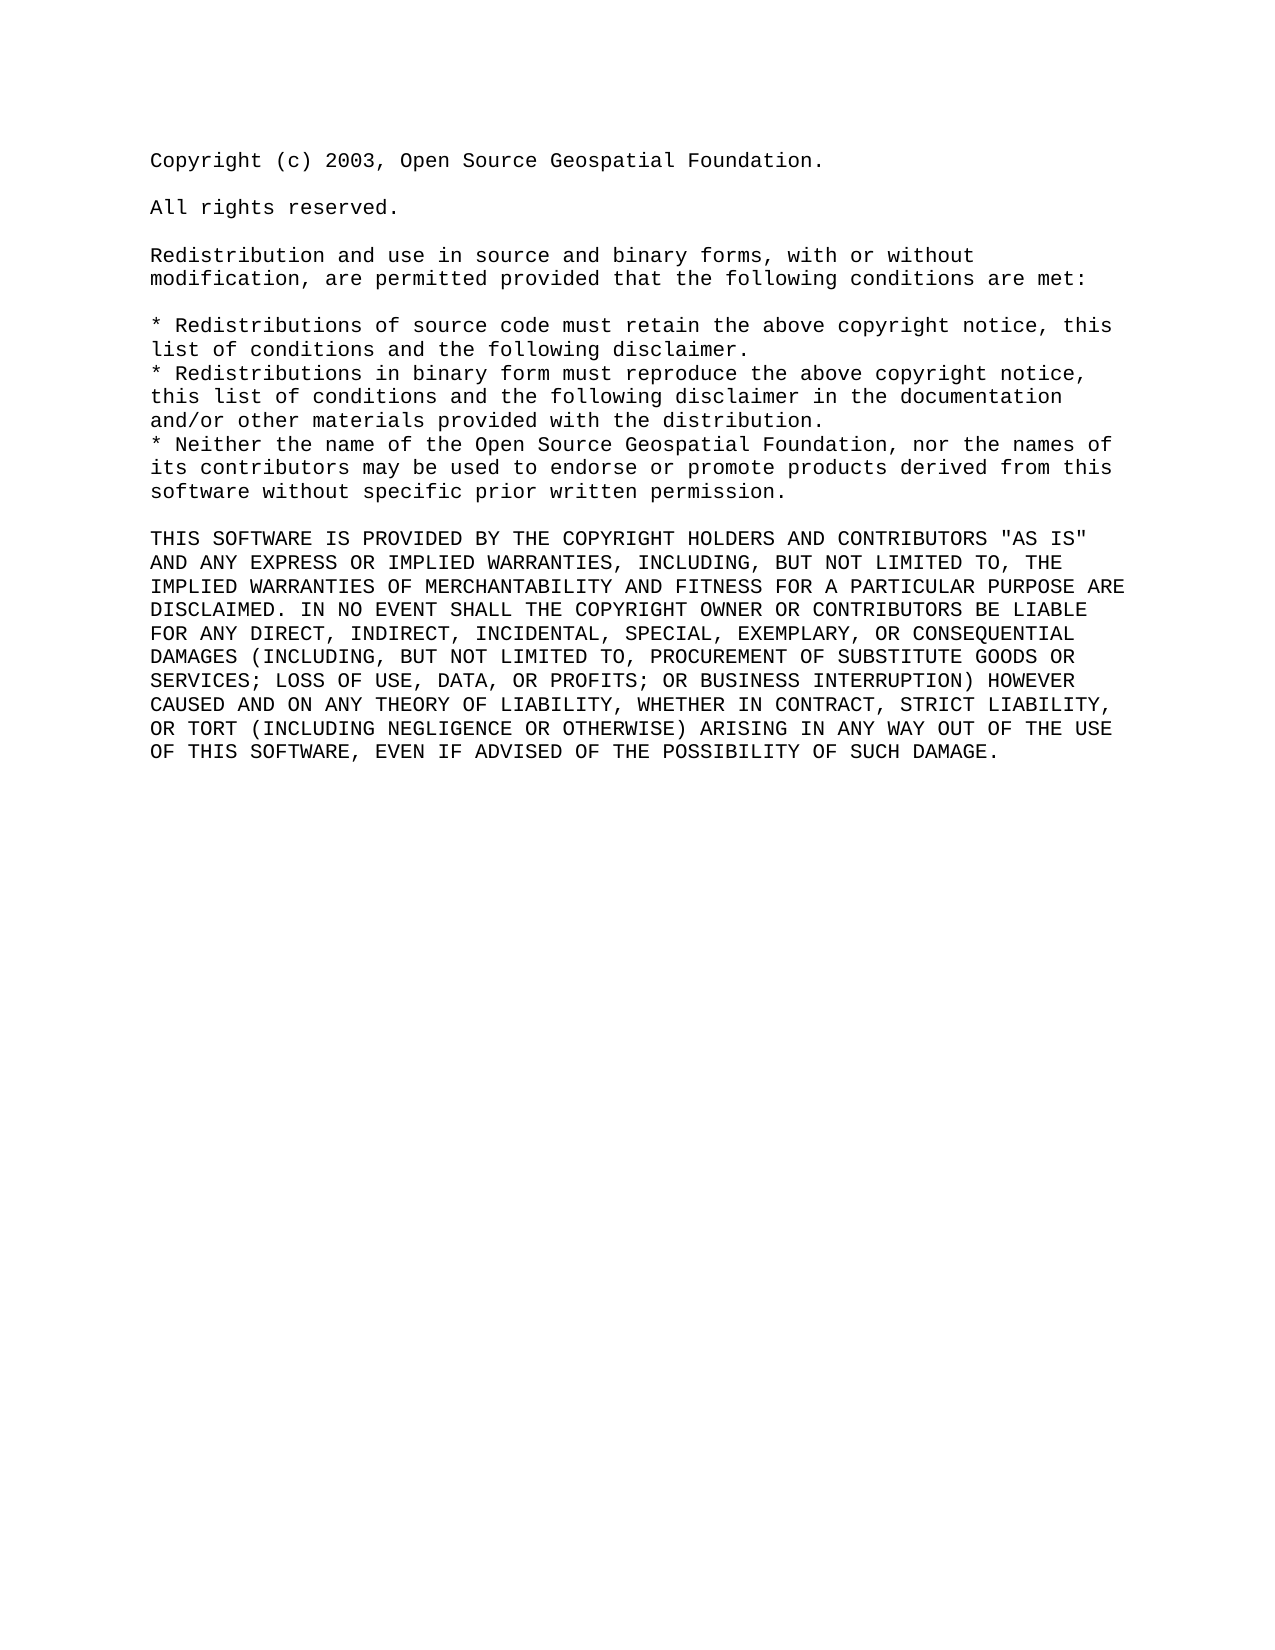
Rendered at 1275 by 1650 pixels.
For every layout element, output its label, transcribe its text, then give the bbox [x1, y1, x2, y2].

text THIS SOFTWARE IS PROVIDED BY THE COPYRIGHT HOLDERS AND CONTRIBUTORS "AS IS" AND ANY EXPRESS OR IMPLIED WARRANTIES, INCLUDING, BUT NOT LIMITED TO, THE IMPLIED WARRANTIES OF MERCHANTABILITY AND FITNESS FOR A PARTICULAR PURPOSE ARE DISCLAIMED. IN NO EVENT SHALL THE COPYRIGHT OWNER OR CONTRIBUTORS BE LIABLE FOR ANY DIRECT, INDIRECT, INCIDENTAL, SPECIAL, EXEMPLARY, OR CONSEQUENTIAL DAMAGES (INCLUDING, BUT NOT LIMITED TO, PROCUREMENT OF SUBSTITUTE GOODS OR SERVICES; LOSS OF USE, DATA, OR PROFITS; OR BUSINESS INTERRUPTION) HOWEVER CAUSED AND ON ANY THEORY OF LIABILITY, WHETHER IN CONTRACT, STRICT LIABILITY, OR TORT (INCLUDING NEGLIGENCE OR OTHERWISE) ARISING IN ANY WAY OUT OF THE USE OF THIS SOFTWARE, EVEN IF ADVISED OF THE POSSIBILITY OF SUCH DAMAGE. [150, 528, 1125, 765]
text * Redistributions in binary form must reproduce the above copyright notice, this list of conditions and the following disclaimer in the documentation and/or other materials provided with the distribution. [150, 363, 1125, 434]
text Redistribution and use in source and binary forms, with or without modification, are permitted provided that the following conditions are met: [150, 244, 1125, 292]
text * Redistributions of source code must retain the above copyright notice, this list of conditions and the following disclaimer. [150, 316, 1125, 363]
text All rights reserved. [150, 197, 1125, 221]
text Copyright (c) 2003, Open Source Geospatial Foundation. [150, 150, 1125, 174]
text * Neither the name of the Open Source Geospatial Foundation, nor the names of its contributors may be used to endorse or promote products derived from this software without specific prior written permission. [150, 434, 1125, 505]
